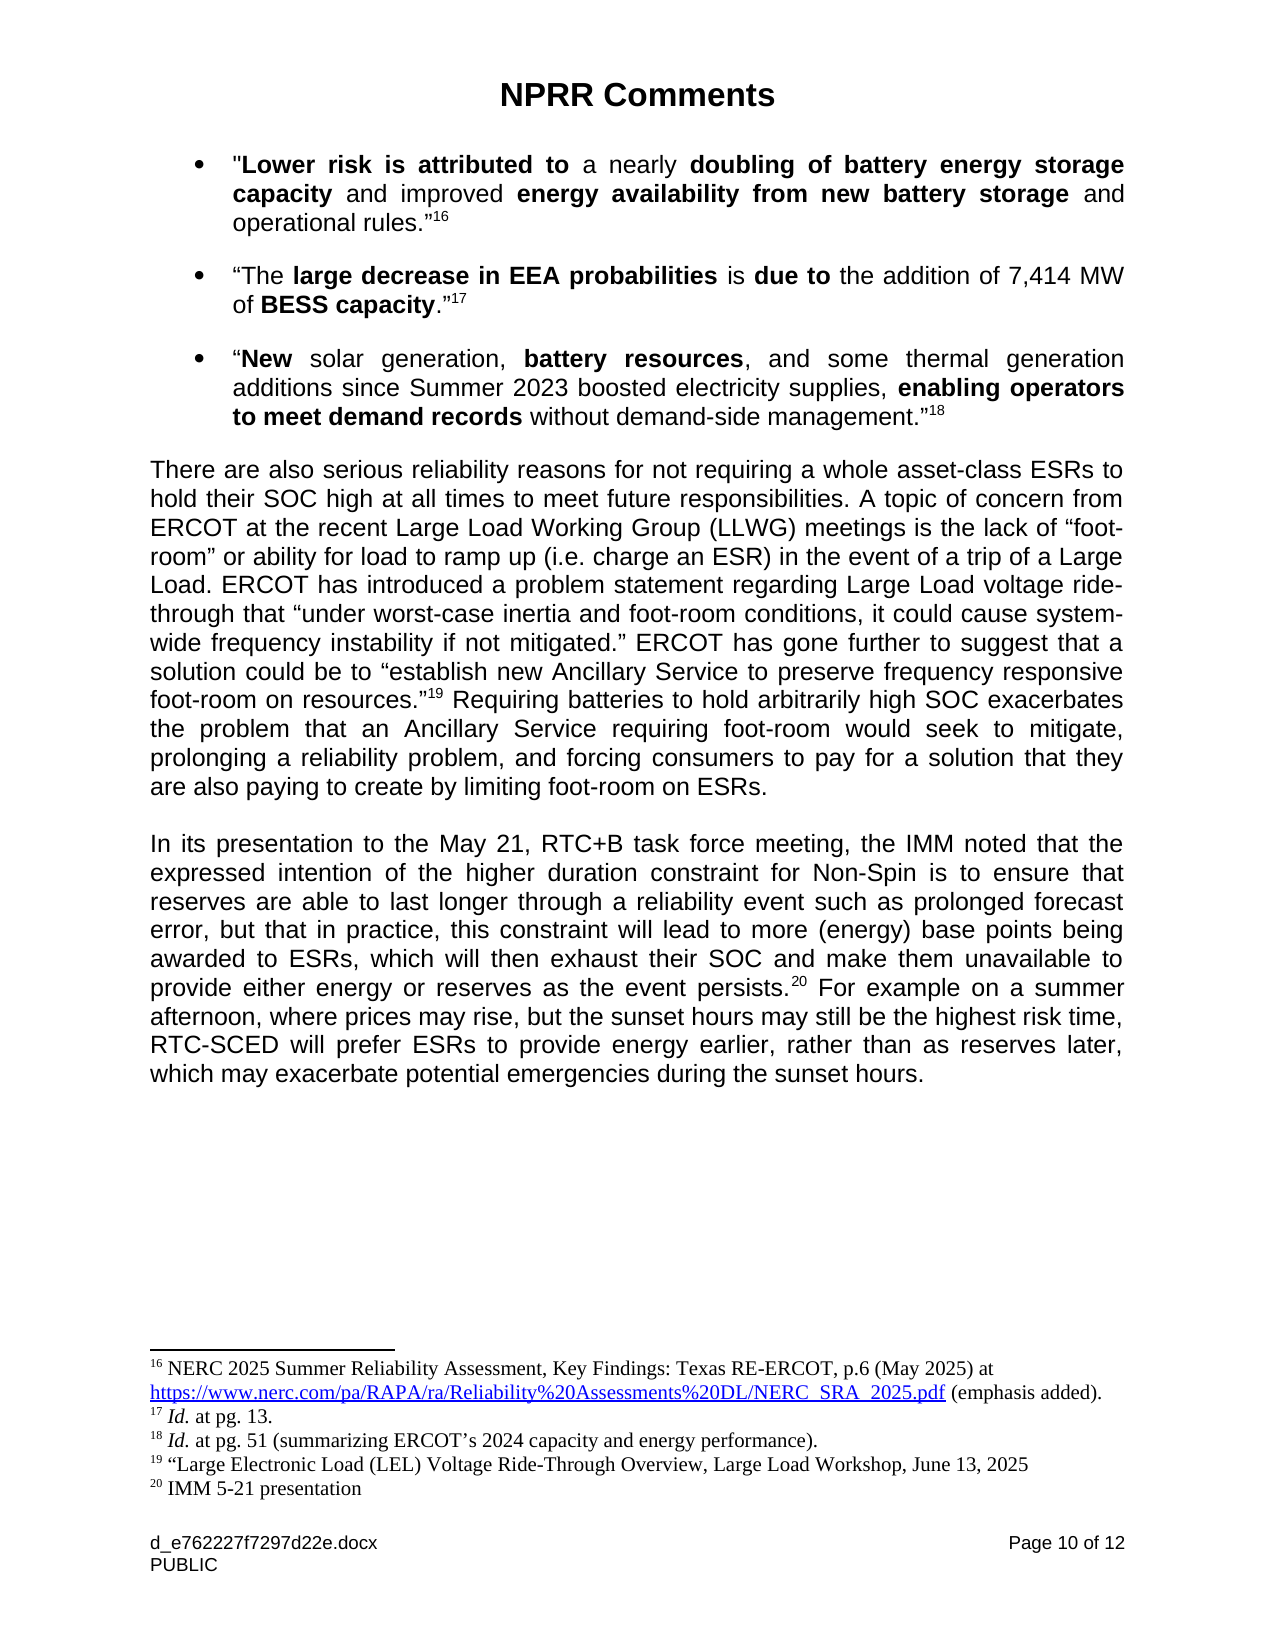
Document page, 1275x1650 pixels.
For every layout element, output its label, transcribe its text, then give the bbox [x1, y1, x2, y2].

list “The large decrease in EEA probabilities is due to the addition of 7,414 MW of BESS capacity.” [195, 261, 1125, 319]
list "Lower risk is attributed to a nearly doubling of battery energy storage capacity and improved energy availability from new battery storage and operational rules.” [195, 150, 1125, 236]
list “New solar generation, battery resources, and some thermal generation additions since Summer 2023 boosted electricity supplies, enabling operators to meet demand records without demand-side management.” [195, 344, 1125, 430]
text There are also serious reliability reasons for not requiring a whole asset-class ESRs to hold their SOC high at all times to meet future responsibilities. A topic of concern from ERCOT at the recent Large Load Working Group (LLWG) meetings is the lack of “foot-room” or ability for load to ramp up (i.e. charge an ESR) in the event of a trip of a Large Load. ERCOT has introduced a problem statement regarding Large Load voltage ride-through that “under worst-case inertia and foot-room conditions, it could cause system-wide frequency instability if not mitigated.” ERCOT has gone further to suggest that a solution could be to “establish new Ancillary Service to preserve frequency responsive foot-room on resources.” Requiring batteries to hold arbitrarily high SOC exacerbates the problem that an Ancillary Service requiring foot-room would seek to mitigate, prolonging a reliability problem, and forcing consumers to pay for a solution that they are also paying to create by limiting foot-room on ESRs. [150, 455, 1125, 800]
text In its presentation to the May 21, RTC+B task force meeting, the IMM noted that the expressed intention of the higher duration constraint for Non-Spin is to ensure that reserves are able to last longer through a reliability event such as prolonged forecast error, but that in practice, this constraint will lead to more (energy) base points being awarded to ESRs, which will then exhaust their SOC and make them unavailable to provide either energy or reserves as the event persists. For example on a summer afternoon, where prices may rise, but the sunset hours may still be the highest risk time, RTC-SCED will prefer ESRs to provide energy earlier, rather than as reserves later, which may exacerbate potential emergencies during the sunset hours. [150, 829, 1125, 1088]
